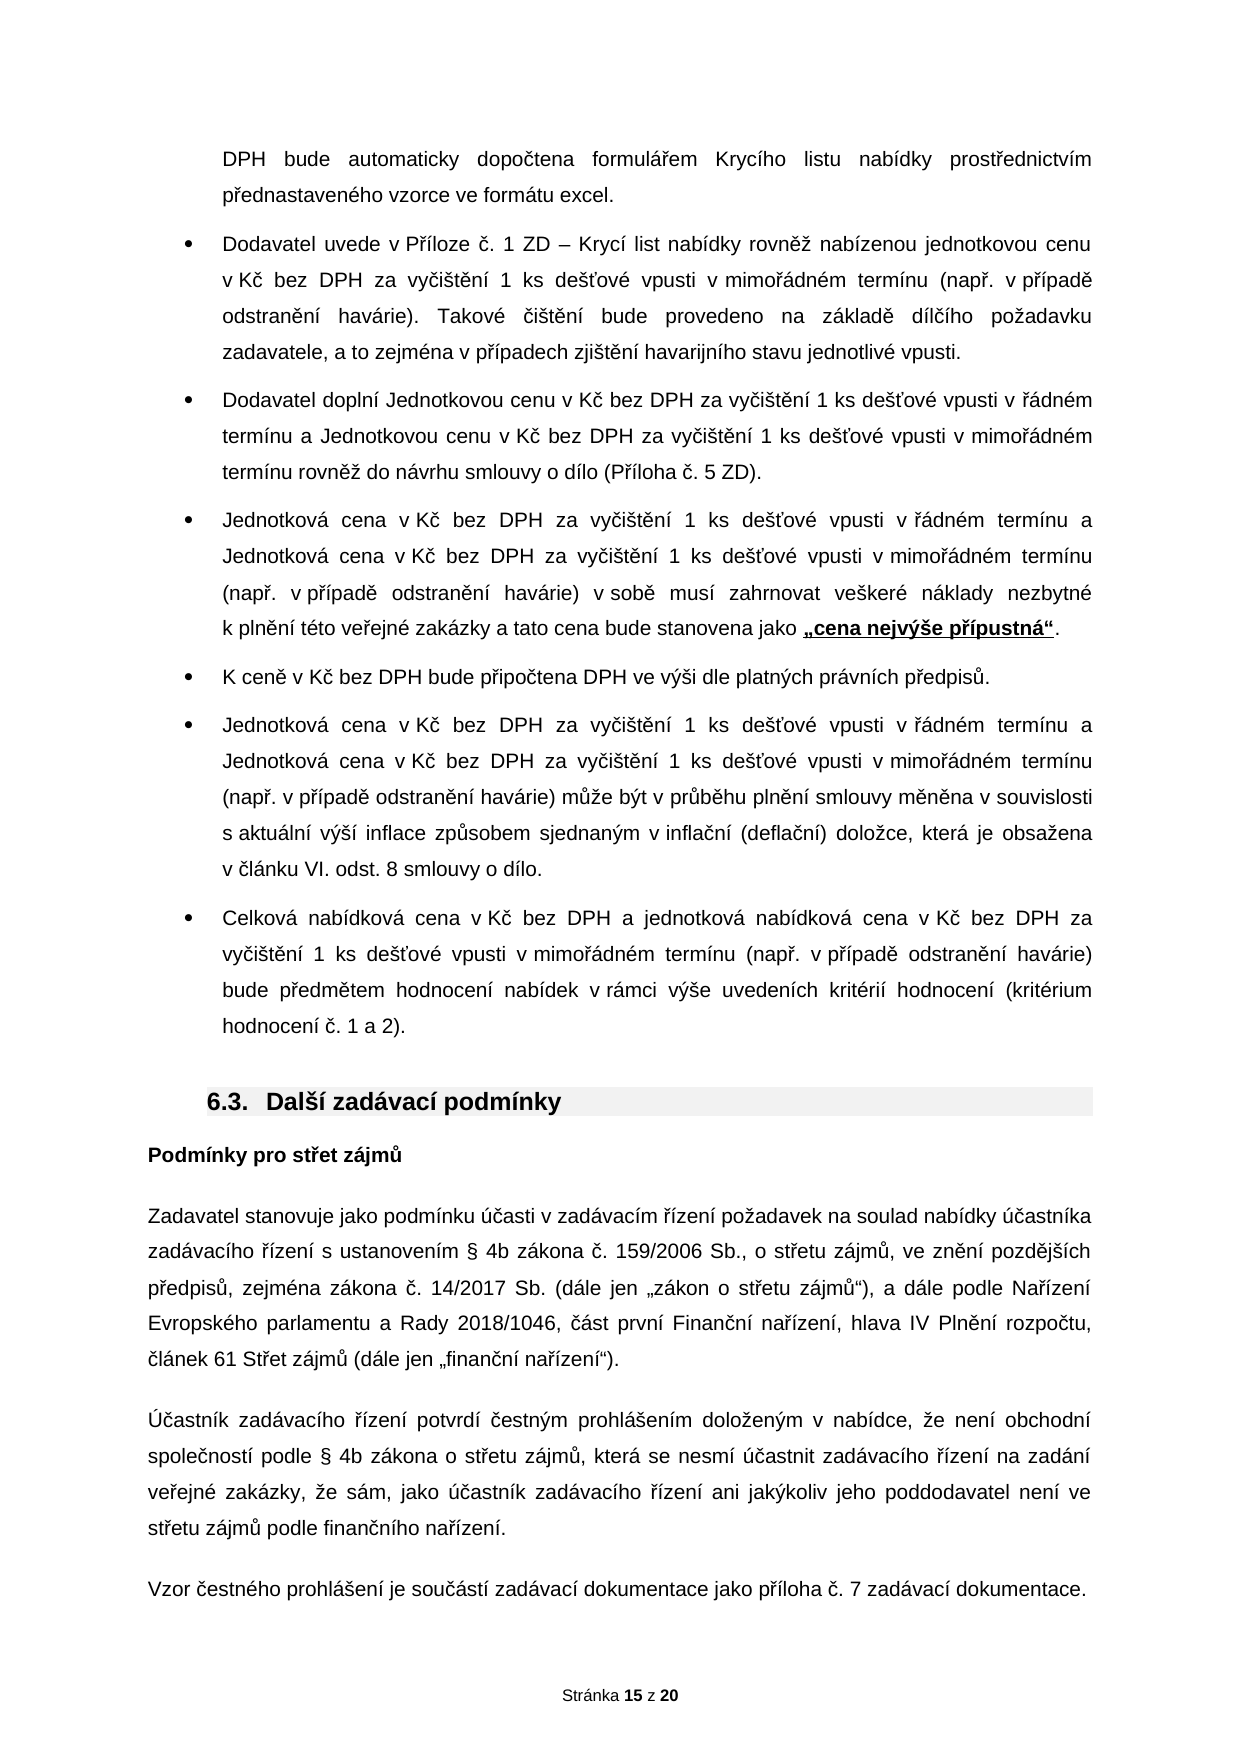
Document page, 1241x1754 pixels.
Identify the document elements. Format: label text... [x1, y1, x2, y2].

subtitle Další zadávací podmínky [207, 1087, 1093, 1116]
text Zadavatel stanovuje jako podmínku účasti v zadávacím řízení požadavek na soulad nabídky účastníka zadávacího řízení s ustanovením § 4b zákona č. 159/2006 Sb., o střetu zájmů, ve znění pozdějších předpisů, zejména zákona č. 14/2017 Sb. (dále jen „zákon o střetu zájmů“), a dále podle Nařízení Evropského parlamentu a Rady 2018/1046, část první Finanční nařízení, hlava IV Plnění rozpočtu, článek 61 Střet zájmů (dále jen „finanční nařízení“). [148, 1203, 1093, 1371]
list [185, 147, 1093, 207]
list K ceně v Kč bez DPH bude připočtena DPH ve výši dle platných právních předpisů. [185, 665, 1093, 689]
list Dodavatel uvede v Příloze č. 1 ZD – Krycí list nabídky rovněž nabízenou jednotkovou cenu v Kč bez DPH za vyčištění 1 ks dešťové vpusti v mimořádném termínu (např. v případě odstranění havárie). Takové čištění bude provedeno na základě dílčího požadavku zadavatele, a to zejména v případech zjištění havarijního stavu jednotlivé vpusti. [185, 232, 1093, 363]
list Celková nabídková cena v Kč bez DPH a jednotková nabídková cena v Kč bez DPH za vyčištění 1 ks dešťové vpusti v mimořádném termínu (např. v případě odstranění havárie) bude předmětem hodnocení nabídek v rámci výše uvedeních kritérií hodnocení (kritérium hodnocení č. 1 a 2). [185, 906, 1093, 1037]
text Podmínky pro střet zájmů [148, 1142, 1093, 1166]
list Jednotková cena v Kč bez DPH za vyčištění 1 ks dešťové vpusti v řádném termínu a Jednotková cena v Kč bez DPH za vyčištění 1 ks dešťové vpusti v mimořádném termínu (např. v případě odstranění havárie) v sobě musí zahrnovat veškeré náklady nezbytné k plnění této veřejné zakázky a tato cena bude stanovena jako „cena nejvýše přípustná“. [185, 508, 1093, 640]
text Účastník zadávacího řízení potvrdí čestným prohlášením doloženým v nabídce, že není obchodní společností podle § 4b zákona o střetu zájmů, která se nesmí účastnit zadávacího řízení na zadání veřejné zakázky, že sám, jako účastník zadávacího řízení ani jakýkoliv jeho poddodavatel není ve střetu zájmů podle finančního nařízení. [148, 1408, 1093, 1540]
list Jednotková cena v Kč bez DPH za vyčištění 1 ks dešťové vpusti v řádném termínu a Jednotková cena v Kč bez DPH za vyčištění 1 ks dešťové vpusti v mimořádném termínu (např. v případě odstranění havárie) může být v průběhu plnění smlouvy měněna v souvislosti s aktuální výší inflace způsobem sjednaným v inflační (deflační) doložce, která je obsažena v článku VI. odst. 8 smlouvy o dílo. [185, 713, 1093, 881]
text Vzor čestného prohlášení je součástí zadávací dokumentace jako příloha č. 7 zadávací dokumentace. [148, 1577, 1093, 1601]
list Dodavatel doplní Jednotkovou cenu v Kč bez DPH za vyčištění 1 ks dešťové vpusti v řádném termínu a Jednotkovou cenu v Kč bez DPH za vyčištění 1 ks dešťové vpusti v mimořádném termínu rovněž do návrhu smlouvy o dílo (Příloha č. 5 ZD). [185, 388, 1093, 484]
